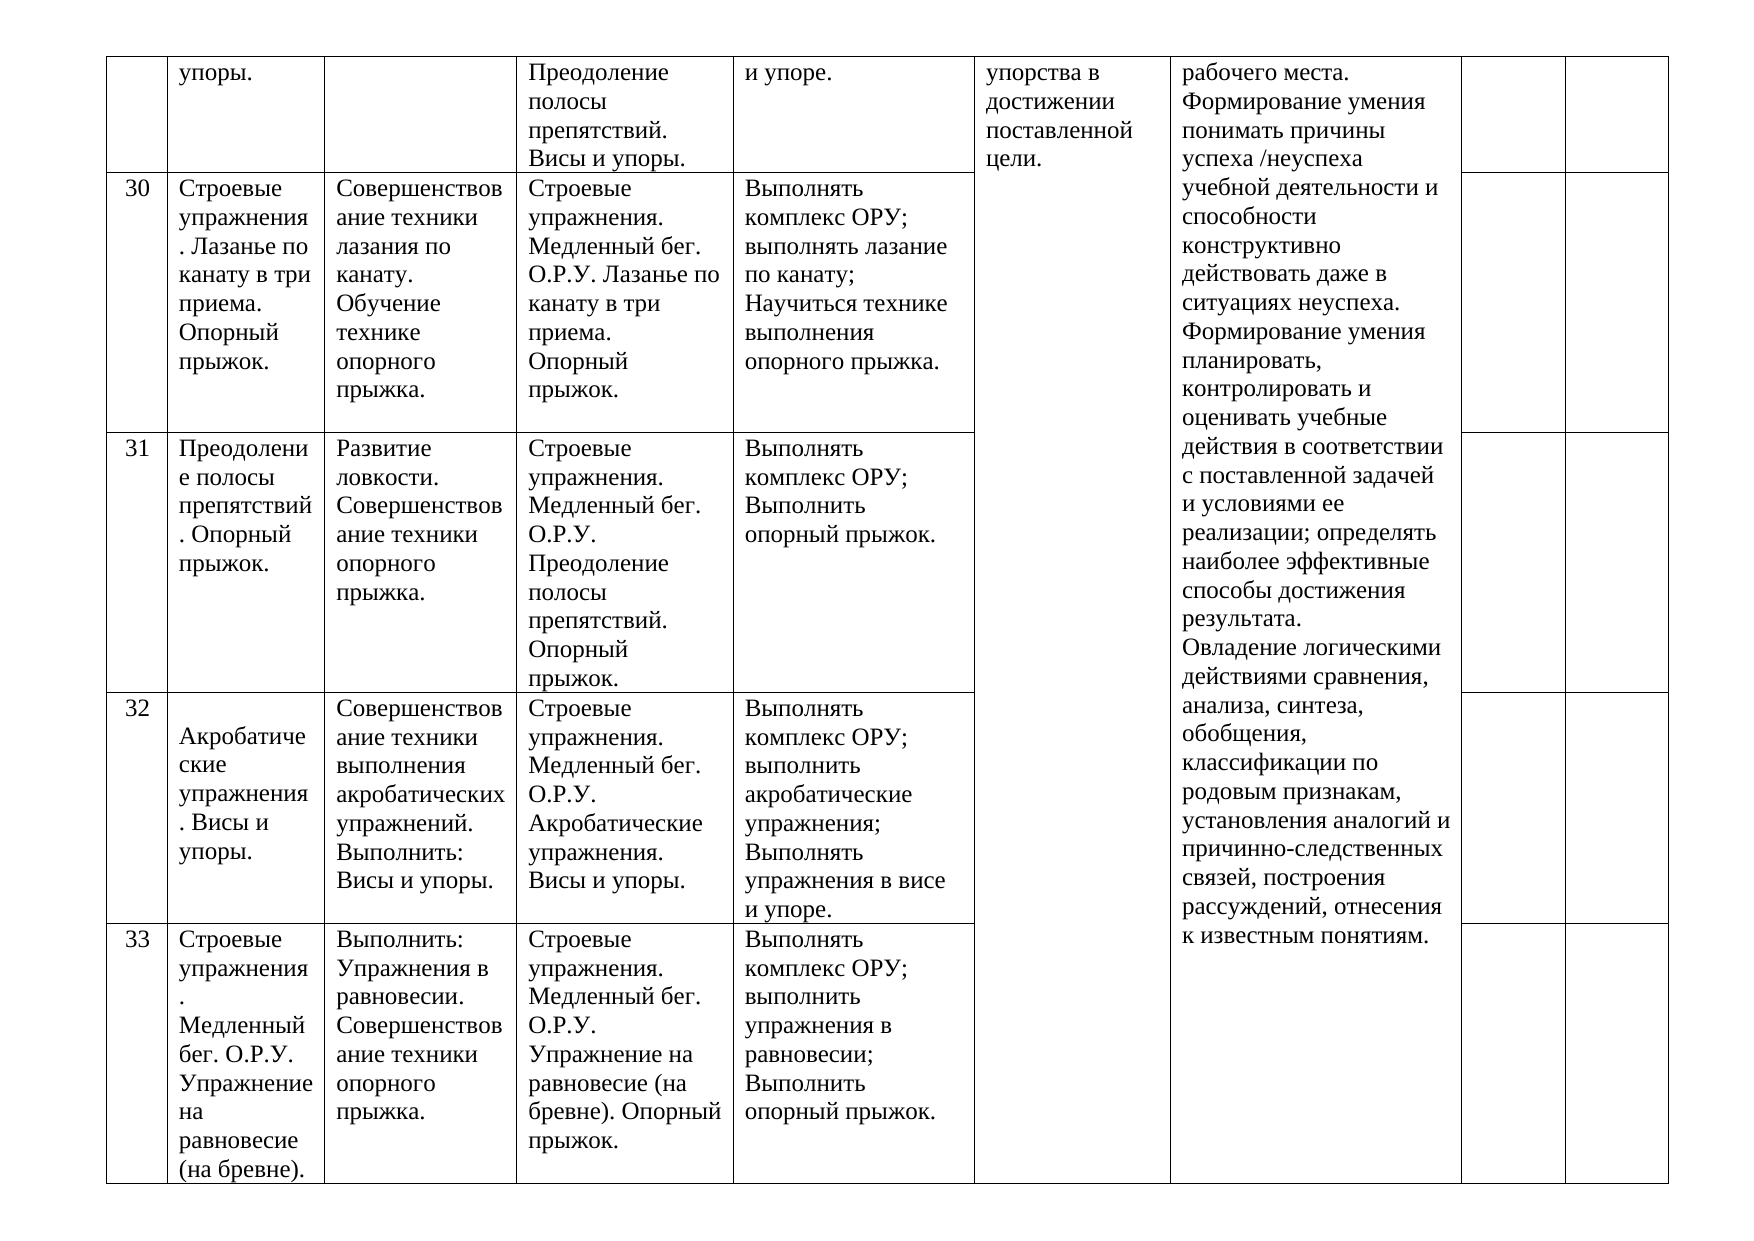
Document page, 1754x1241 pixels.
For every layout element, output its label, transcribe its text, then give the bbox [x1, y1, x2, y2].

table_cell [1462, 433, 1565, 692]
table_cell Выполнять комплекс ОРУ; Выполнить опорный прыжок. [734, 433, 974, 692]
table_cell Выполнять комплекс ОРУ; выполнить акробатические упражнения; Выполнять упражнения в висе и упоре. [734, 693, 974, 923]
table_cell 32 [107, 693, 167, 923]
table_cell Выполнять комплекс ОРУ; выполнять лазание по канату; Научиться технике выполнения опорного прыжка. [734, 173, 974, 432]
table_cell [734, 924, 974, 1183]
table_cell [1566, 693, 1668, 923]
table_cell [517, 924, 733, 1183]
table_cell 30 [107, 173, 167, 432]
table_cell Совершенствование техники выполнения акробатических упражнений. Выполнить: Висы и упоры. [325, 693, 516, 923]
table_cell 33 [107, 924, 167, 1183]
table_cell [1462, 693, 1565, 923]
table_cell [168, 924, 324, 1183]
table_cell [325, 924, 516, 1183]
table_cell Совершенствование техники лазания по канату. Обучение технике опорного прыжка. [325, 173, 516, 432]
table_cell Акробатические упражнения. Висы и упоры. [168, 693, 324, 923]
table_cell [1462, 924, 1565, 1183]
table_cell [1566, 924, 1668, 1183]
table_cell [734, 57, 974, 172]
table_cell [325, 57, 516, 172]
table_cell Развитие ловкости. Совершенствование техники опорного прыжка. [325, 433, 516, 692]
table_cell Строевые упражнения. Медленный бег. О.Р.У. Лазанье по канату в три приема. Опорный прыжок. [517, 173, 733, 432]
table_cell 31 [107, 433, 167, 692]
table_cell [1566, 433, 1668, 692]
table_cell 29 [107, 57, 167, 172]
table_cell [168, 57, 324, 172]
table_cell Строевые упражнения. Лазанье по канату в три приема. Опорный прыжок. [168, 173, 324, 432]
table_cell Строевые упражнения. Медленный бег. О.Р.У. Преодоление полосы препятствий. Опорный прыжок. [517, 433, 733, 692]
table_cell [1566, 173, 1668, 432]
table_cell Преодоление полосы препятствий. Опорный прыжок. [168, 433, 324, 692]
table_cell [1462, 173, 1565, 432]
table_cell [1462, 57, 1565, 172]
table_cell [1566, 57, 1668, 172]
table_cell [517, 57, 733, 172]
table_cell Строевые упражнения. Медленный бег. О.Р.У. Акробатические упражнения. Висы и упоры. [517, 693, 733, 923]
